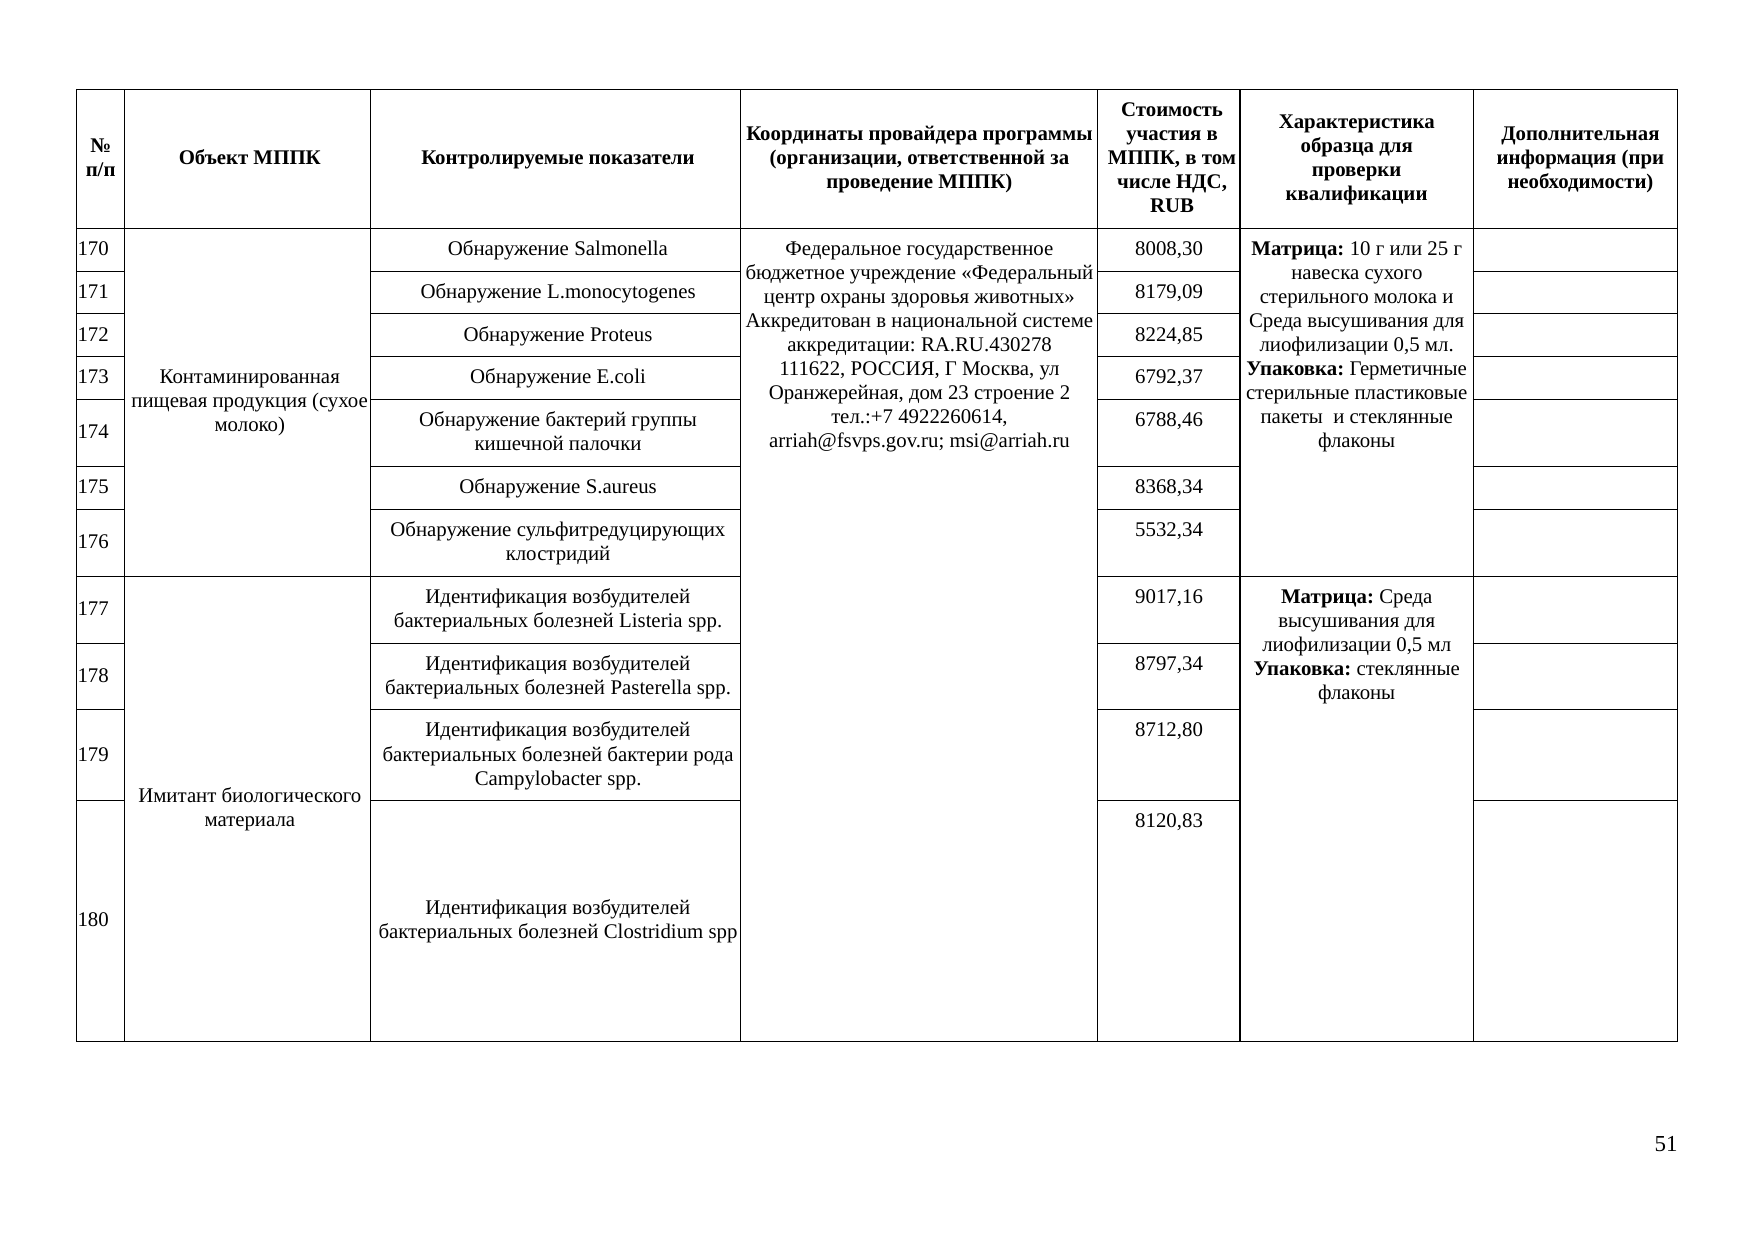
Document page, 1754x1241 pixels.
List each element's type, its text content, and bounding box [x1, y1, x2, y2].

table_cell [1474, 229, 1677, 271]
table_cell [1474, 357, 1677, 399]
table_cell Обнаружение сульфитредуцирующих клостридий [371, 510, 740, 576]
table_cell 8224,85 [1098, 314, 1239, 356]
table_cell [1474, 272, 1677, 313]
table_header Дополнительная информация (при необходимости) [1474, 90, 1677, 228]
table_cell Обнаружение Salmonella [371, 229, 740, 271]
table_cell Контаминированная пищевая продукция (сухое молоко) [125, 229, 370, 576]
table_cell [77, 467, 124, 509]
table_cell 5532,34 [1098, 510, 1239, 576]
table_cell Матрица: 10 г или 25 г навеска сухого стерильного молока и Среда высушивания для лиофилизации 0,5 мл. Упаковка: Герметичные стерильные пластиковые пакеты и стеклянные флаконы [1241, 229, 1473, 576]
table_cell Обнаружение Е.соli [371, 357, 740, 399]
table_cell [1474, 710, 1677, 800]
table_header Стоимость участия в МППК, в том числе НДС, RUB [1098, 90, 1239, 228]
table_cell [1474, 801, 1677, 1041]
table_cell 6788,46 [1098, 400, 1239, 466]
table_cell [77, 400, 124, 466]
table_cell [1474, 314, 1677, 356]
table_cell 9017,16 [1098, 577, 1239, 642]
table_cell 8179,09 [1098, 272, 1239, 313]
table_header Контролируемые показатели [371, 90, 740, 228]
table_cell [77, 229, 124, 271]
table_cell Идентификация возбудителей бактериальных болезней Listeria spp. [371, 577, 740, 642]
table_cell Идентификация возбудителей бактериальных болезней Pasterella spp. [371, 644, 740, 709]
table_cell 8712,80 [1098, 710, 1239, 800]
table_cell Обнаружение Proteus [371, 314, 740, 356]
table_cell 8797,34 [1098, 644, 1239, 709]
table_cell [1474, 467, 1677, 509]
table_cell [77, 644, 124, 709]
table_cell [77, 801, 124, 1041]
table_cell [77, 272, 124, 313]
table_cell [1474, 510, 1677, 576]
table_header Объект МППК [125, 90, 370, 228]
table_cell 8008,30 [1098, 229, 1239, 271]
table_cell [77, 357, 124, 399]
table_cell Обнаружение бактерий группы кишечной палочки [371, 400, 740, 466]
table_cell [77, 510, 124, 576]
table_header Характеристика образца для проверки квалификации [1241, 90, 1473, 228]
table_cell 8120,83 [1098, 801, 1239, 1041]
table_cell Имитант биологического материала [125, 577, 370, 1041]
table_header № п/п [77, 90, 124, 228]
table_cell Идентификация возбудителей бактериальных болезней Clostridium spp [371, 801, 740, 1041]
table_cell Матрица: Среда высушивания для лиофилизации 0,5 мл Упаковка: стеклянные флаконы [1241, 577, 1473, 1041]
table_cell [1474, 400, 1677, 466]
table_header Координаты провайдера программы (организации, ответственной за проведение МППК) [741, 90, 1097, 228]
table_cell [77, 314, 124, 356]
table_cell 8368,34 [1098, 467, 1239, 509]
table_cell [1474, 577, 1677, 642]
table_cell [77, 710, 124, 800]
table_cell [1474, 644, 1677, 709]
table_cell 6792,37 [1098, 357, 1239, 399]
table_cell [77, 577, 124, 642]
table_cell Обнаружение L.monocytogenes [371, 272, 740, 313]
table_cell Обнаружение S.aureus [371, 467, 740, 509]
table_cell Идентификация возбудителей бактериальных болезней бактерии рода Campylobacter spp. [371, 710, 740, 800]
